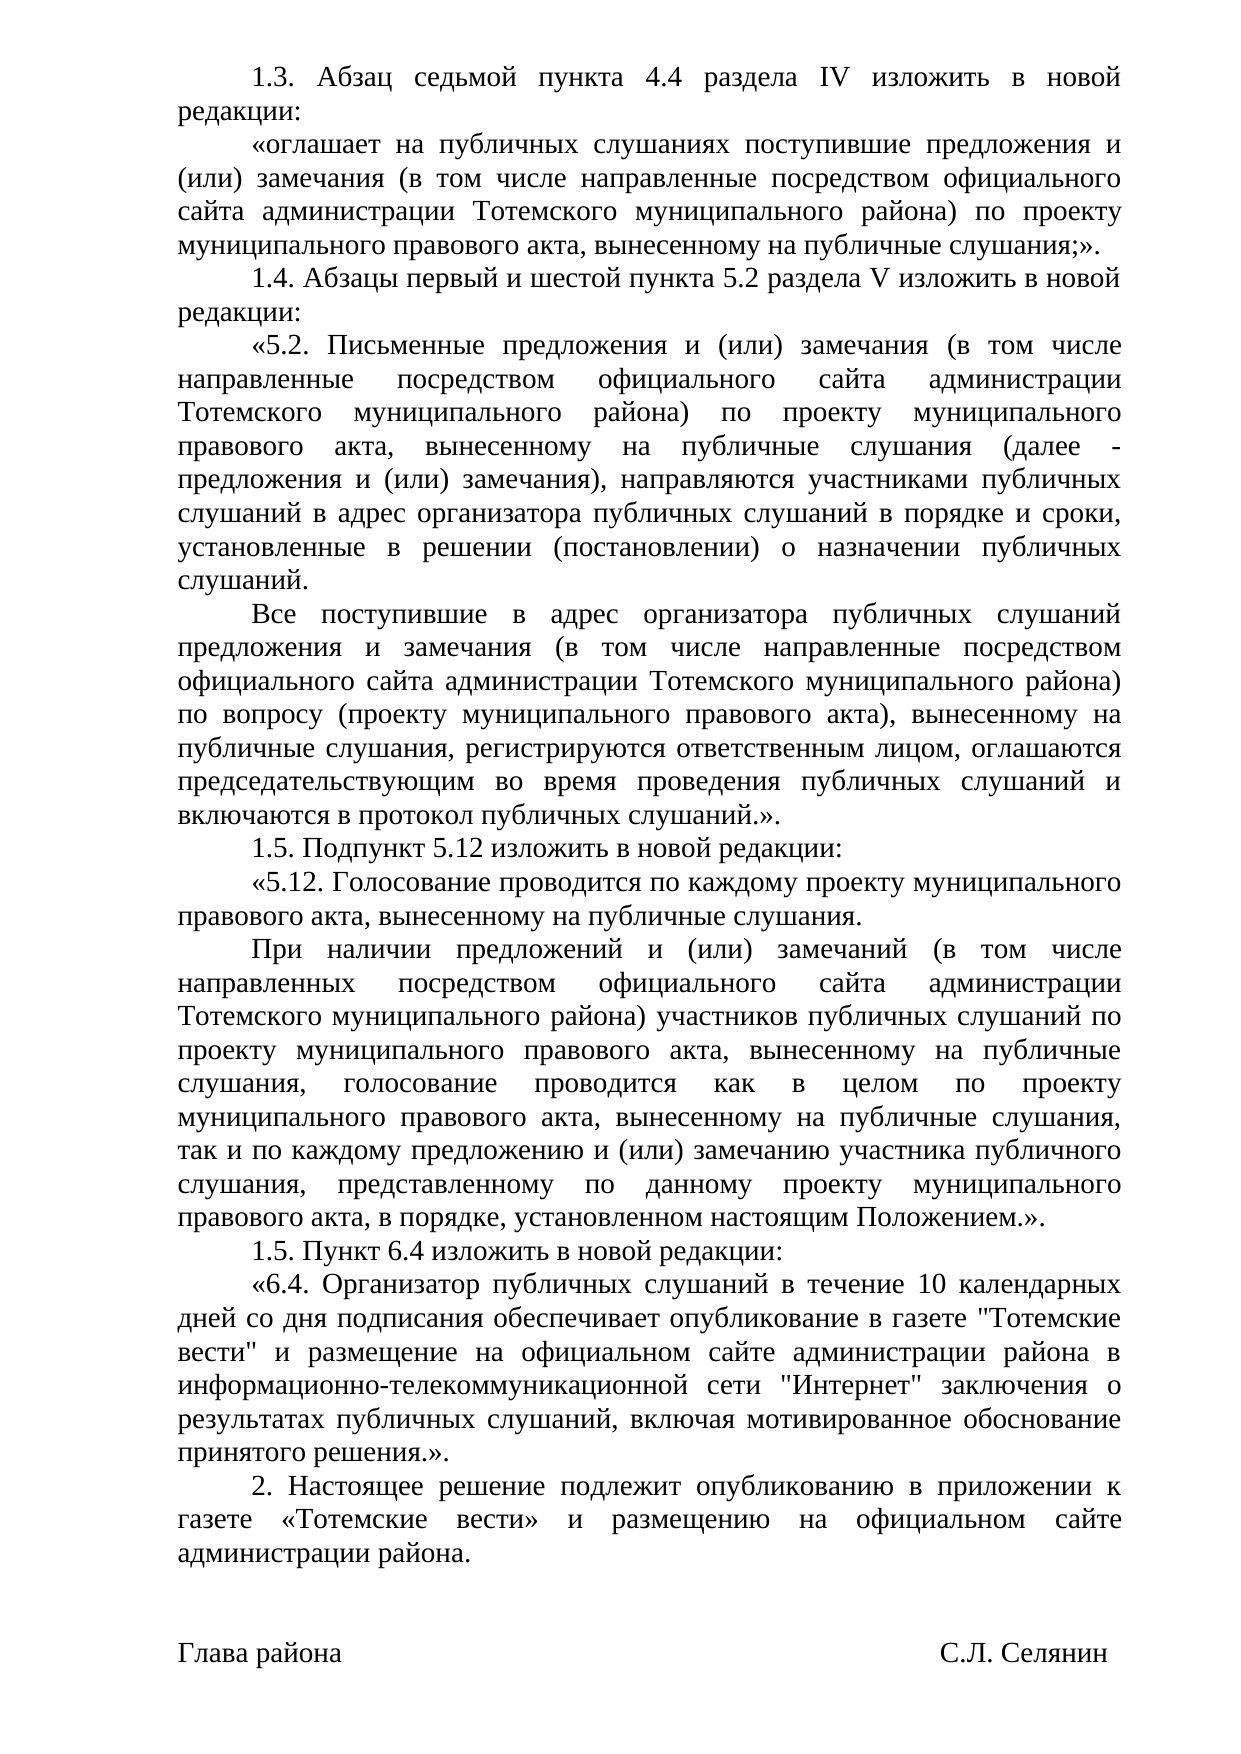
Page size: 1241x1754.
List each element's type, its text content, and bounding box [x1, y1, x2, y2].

text «5.2. Письменные предложения и (или) замечания (в том числе направленные посредством официального сайта администрации Тотемского муниципального района) по проекту муниципального правового акта, вынесенному на публичные слушания (далее - предложения и (или) замечания), направляются участниками публичных слушаний в адрес организатора публичных слушаний в порядке и сроки, установленные в решении (постановлении) о назначении публичных слушаний. [177, 327, 1122, 596]
text При наличии предложений и (или) замечаний (в том числе направленных посредством официального сайта администрации Тотемского муниципального района) участников публичных слушаний по проекту муниципального правового акта, вынесенному на публичные слушания, голосование проводится как в целом по проекту муниципального правового акта, вынесенному на публичные слушания, так и по каждому предложению и (или) замечанию участника публичного слушания, представленному по данному проекту муниципального правового акта, в порядке, установленном настоящим Положением.». [177, 931, 1122, 1233]
text 1.3. Абзац седьмой пункта 4.4 раздела IV изложить в новой редакции: [177, 59, 1122, 126]
text 2. Настоящее решение подлежит опубликованию в приложении к газете «Тотемские вести» и размещению на официальном сайте администрации района. [177, 1468, 1122, 1568]
text «6.4. Организатор публичных слушаний в течение 10 календарных дней со дня подписания обеспечивает опубликование в газете "Тотемские вести" и размещение на официальном сайте администрации района в информационно-телекоммуникационной сети "Интернет" заключения о результатах публичных слушаний, включая мотивированное обоснование принятого решения.». [177, 1267, 1122, 1468]
text 1.4. Абзацы первый и шестой пункта 5.2 раздела V изложить в новой редакции: [177, 260, 1122, 327]
text 1.5. Подпункт 5.12 изложить в новой редакции: [177, 831, 1122, 864]
text Все поступившие в адрес организатора публичных слушаний предложения и замечания (в том числе направленные посредством официального сайта администрации Тотемского муниципального района) по вопросу (проекту муниципального правового акта), вынесенному на публичные слушания, регистрируются ответственным лицом, оглашаются председательствующим во время проведения публичных слушаний и включаются в протокол публичных слушаний.». [177, 596, 1122, 831]
text «оглашает на публичных слушаниях поступившие предложения и (или) замечания (в том числе направленные посредством официального сайта администрации Тотемского муниципального района) по проекту муниципального правового акта, вынесенному на публичные слушания;». [177, 126, 1122, 260]
text Глава района С.Л. Селянин [177, 1636, 1122, 1669]
text «5.12. Голосование проводится по каждому проекту муниципального правового акта, вынесенному на публичные слушания. [177, 864, 1122, 931]
text 1.5. Пункт 6.4 изложить в новой редакции: [177, 1233, 1122, 1267]
